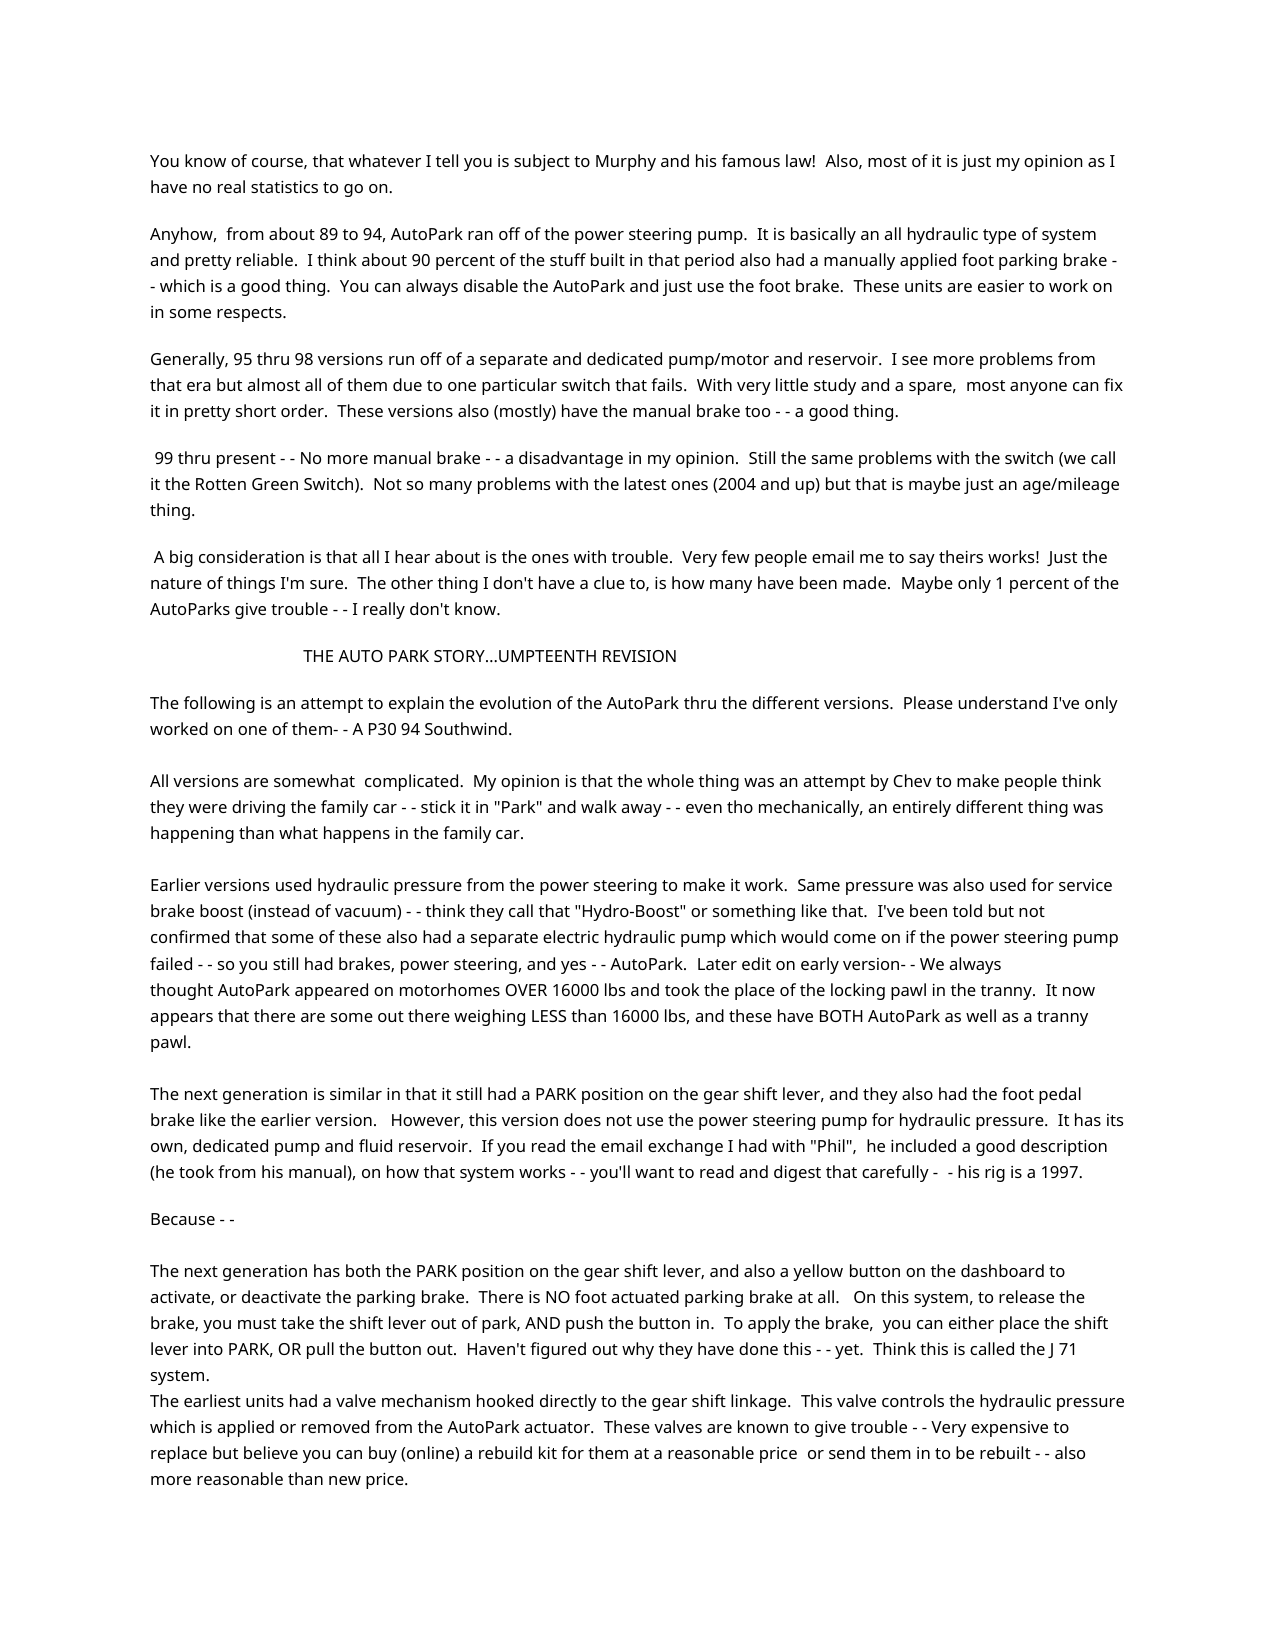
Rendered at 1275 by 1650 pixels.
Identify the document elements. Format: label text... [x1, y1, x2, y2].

text THE AUTO PARK STORY…UMPTEENTH REVISION [150, 645, 1125, 667]
text Because - - The next generation has both the PARK position on the gear shift lever, and also a yellow button on the dashboard to activate, or deactivate the parking brake. There is NO foot actuated parking brake at all. On this system, to release the brake, you must take the shift lever out of park, AND push the button in. To apply the brake, you can either place the shift lever into PARK, OR pull the button out. Haven't figured out why they have done this - - yet. Think this is called the J 71 system. The earliest units had a valve mechanism hooked directly to the gear shift linkage. This valve controls the hydraulic pressure which is applied or removed from the AutoPark actuator. These valves are known to give trouble - - Very expensive to replace but believe you can buy (online) a rebuild kit for them at a reasonable price or send them in to be rebuilt - - also more reasonable than new price. [150, 1207, 1125, 1490]
text You know of course, that whatever I tell you is subject to Murphy and his famous law! Also, most of it is just my opinion as I have no real statistics to go on. [150, 150, 1125, 199]
text The following is an attempt to explain the evolution of the AutoPark thru the different versions. Please understand I've only worked on one of them- - A P30 94 Southwind. All versions are somewhat complicated. My opinion is that the whole thing was an attempt by Chev to make people think they were driving the family car - - stick it in "Park" and walk away - - even tho mechanically, an entirely different thing was happening than what happens in the family car. Earlier versions used hydraulic pressure from the power steering to make it work. Same pressure was also used for service brake boost (instead of vacuum) - - think they call that "Hydro-Boost" or something like that. I've been told but not confirmed that some of these also had a separate electric hydraulic pump which would come on if the power steering pump failed - - so you still had brakes, power steering, and yes - - AutoPark. Later edit on early version- - We always thought AutoPark appeared on motorhomes OVER 16000 lbs and took the place of the locking pawl in the tranny. It now appears that there are some out there weighing LESS than 16000 lbs, and these have BOTH AutoPark as well as a tranny pawl. The next generation is similar in that it still had a PARK position on the gear shift lever, and they also had the foot pedal brake like the earlier version. However, this version does not use the power steering pump for hydraulic pressure. It has its own, dedicated pump and fluid reservoir. If you read the email exchange I had with "Phil", he included a good description (he took from his manual), on how that system works - - you'll want to read and digest that carefully - - his rig is a 1997. [150, 692, 1125, 1183]
text Generally, 95 thru 98 versions run off of a separate and dedicated pump/motor and reservoir. I see more problems from that era but almost all of them due to one particular switch that fails. With very little study and a spare, most anyone can fix it in pretty short order. These versions also (mostly) have the manual brake too - - a good thing. [150, 348, 1125, 423]
text 99 thru present - - No more manual brake - - a disadvantage in my opinion. Still the same problems with the switch (we call it the Rotten Green Switch). Not so many problems with the latest ones (2004 and up) but that is maybe just an age/mileage thing. [150, 447, 1125, 522]
text A big consideration is that all I hear about is the ones with trouble. Very few people email me to say theirs works! Just the nature of things I'm sure. The other thing I don't have a clue to, is how many have been made. Maybe only 1 percent of the AutoParks give trouble - - I really don't know. [150, 546, 1125, 621]
text Anyhow, from about 89 to 94, AutoPark ran off of the power steering pump. It is basically an all hydraulic type of system and pretty reliable. I think about 90 percent of the stuff built in that period also had a manually applied foot parking brake - - which is a good thing. You can always disable the AutoPark and just use the foot brake. These units are easier to work on in some respects. [150, 223, 1125, 324]
